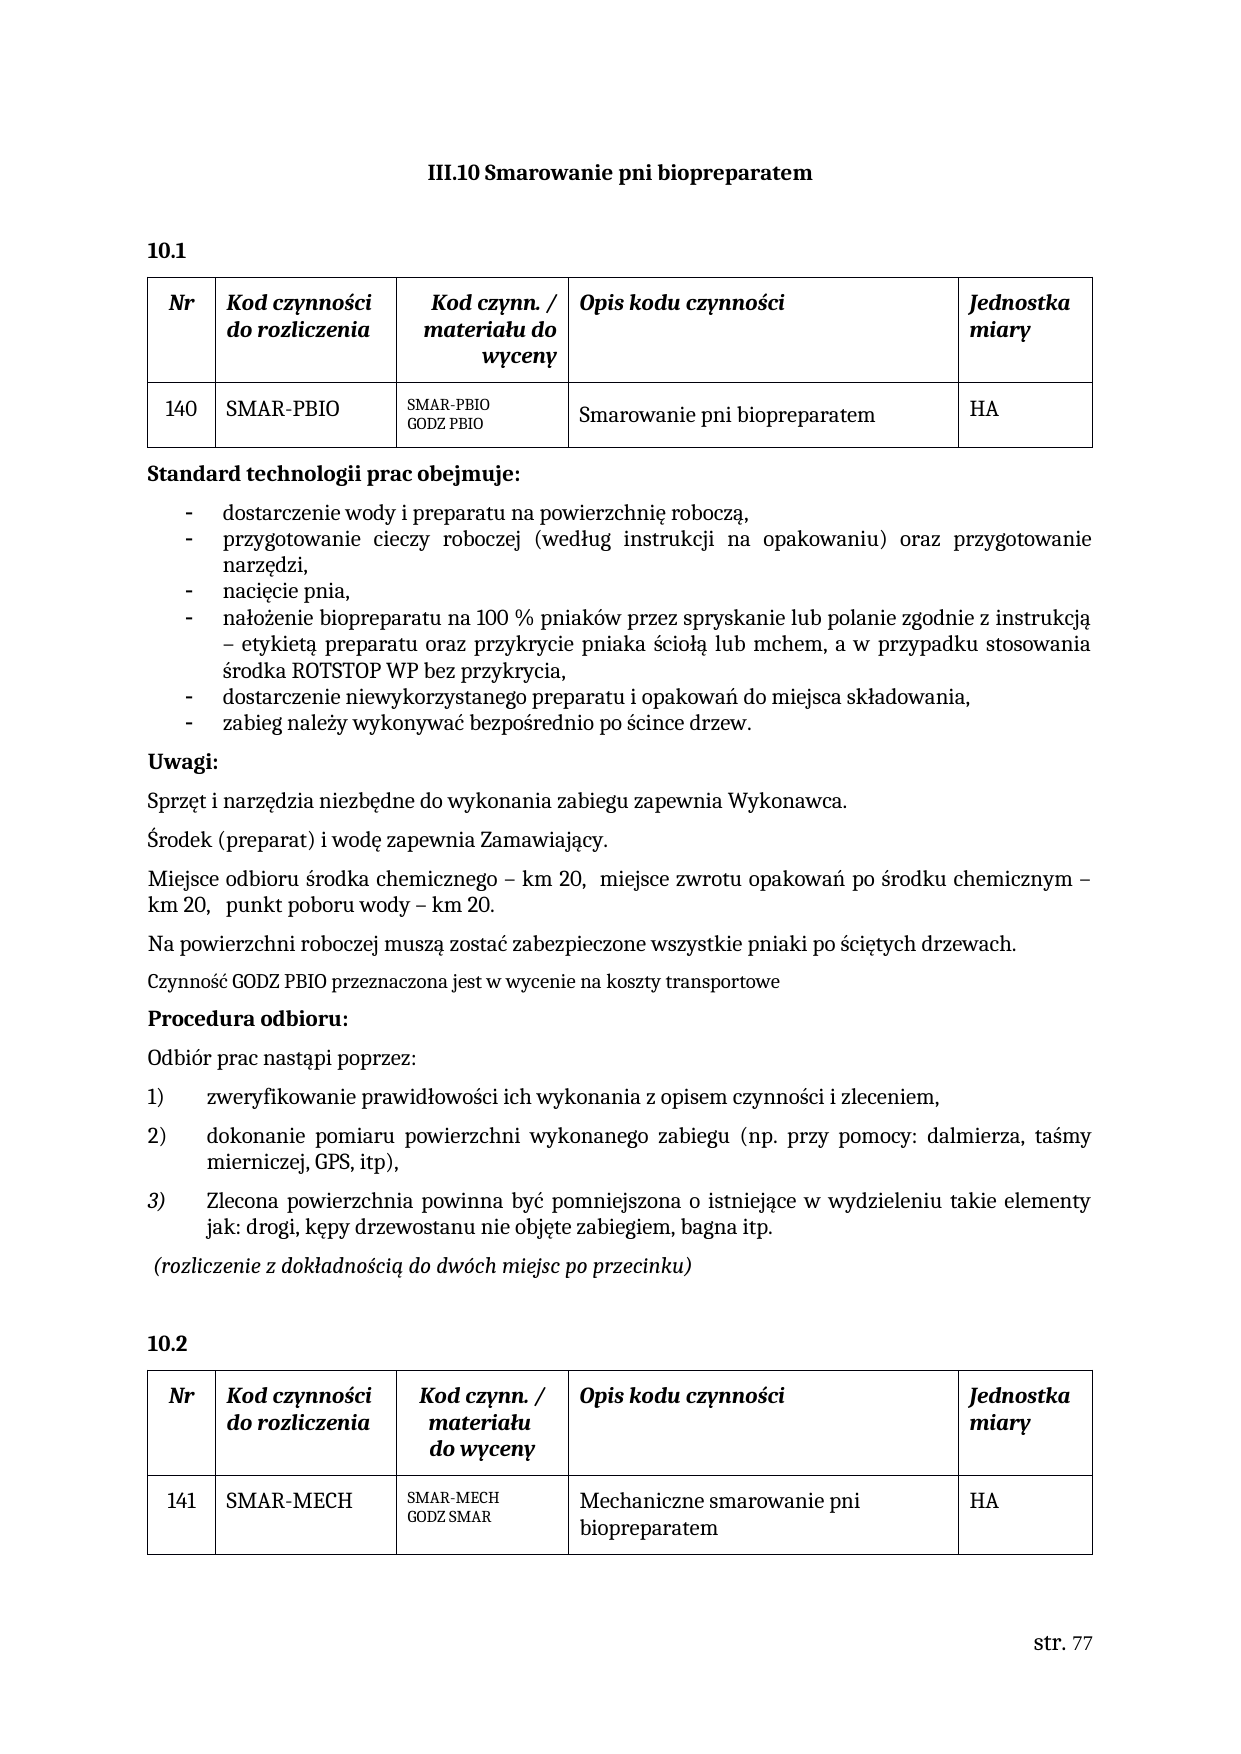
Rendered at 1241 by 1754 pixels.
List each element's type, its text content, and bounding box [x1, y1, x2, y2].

text III.10 Smarowanie pni biopreparatem [148, 160, 1093, 186]
text (rozliczenie z dokładnością do dwóch miejsc po przecinku) [148, 1253, 1093, 1279]
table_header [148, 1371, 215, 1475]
text Uwagi: [148, 749, 1093, 775]
text Sprzęt i narzędzia niezbędne do wykonania zabiegu zapewnia Wykonawca. [148, 788, 1093, 814]
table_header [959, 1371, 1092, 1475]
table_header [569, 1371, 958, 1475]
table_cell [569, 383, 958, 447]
list dokonanie pomiaru powierzchni wykonanego zabiegu (np. przy pomocy: dalmierza, taśmy mierniczej, GPS, itp), [148, 1123, 1093, 1175]
text Standard technologii prac obejmuje: [148, 460, 1093, 487]
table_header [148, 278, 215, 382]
text Miejsce odbioru środka chemicznego – km 20, miejsce zwrotu opakowań po środku chemicznym – km 20, punkt poboru wody – km 20. [148, 866, 1093, 918]
list zabieg należy wykonywać bezpośrednio po ścince drzew. [185, 710, 1093, 736]
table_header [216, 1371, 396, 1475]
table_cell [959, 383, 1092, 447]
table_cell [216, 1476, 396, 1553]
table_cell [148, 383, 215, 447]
text Na powierzchni roboczej muszą zostać zabezpieczone wszystkie pniaki po ściętych drzewach. [148, 931, 1093, 957]
text 10.2 [148, 1331, 1093, 1357]
text 10.1 [148, 238, 1093, 264]
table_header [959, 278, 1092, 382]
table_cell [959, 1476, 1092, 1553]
list nacięcie pnia, [185, 578, 1093, 605]
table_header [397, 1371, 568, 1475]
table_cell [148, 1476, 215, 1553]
text Środek (preparat) i wodę zapewnia Zamawiający. [148, 827, 1093, 853]
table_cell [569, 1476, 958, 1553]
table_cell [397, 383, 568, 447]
text Odbiór prac nastąpi poprzez: [148, 1045, 1093, 1071]
list nałożenie biopreparatu na 100 % pniaków przez spryskanie lub polanie zgodnie z instrukcją – etykietą preparatu oraz przykrycie pniaka ściołą lub mchem, a w przypadku stosowania środka ROTSTOP WP bez przykrycia, [185, 605, 1093, 684]
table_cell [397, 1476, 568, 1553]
text Czynność GODZ PBIO przeznaczona jest w wycenie na koszty transportowe [148, 969, 1093, 993]
list dostarczenie wody i preparatu na powierzchnię roboczą, [185, 499, 1093, 526]
text Procedura odbioru: [148, 1006, 1093, 1032]
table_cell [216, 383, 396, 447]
list przygotowanie cieczy roboczej (według instrukcji na opakowaniu) oraz przygotowanie narzędzi, [185, 526, 1093, 578]
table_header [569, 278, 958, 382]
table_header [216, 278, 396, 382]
list Zlecona powierzchnia powinna być pomniejszona o istniejące w wydzieleniu takie elementy jak: drogi, kępy drzewostanu nie objęte zabiegiem, bagna itp. [148, 1188, 1093, 1241]
list dostarczenie niewykorzystanego preparatu i opakowań do miejsca składowania, [185, 684, 1093, 710]
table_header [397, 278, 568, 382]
list zweryfikowanie prawidłowości ich wykonania z opisem czynności i zleceniem, [148, 1084, 1093, 1110]
